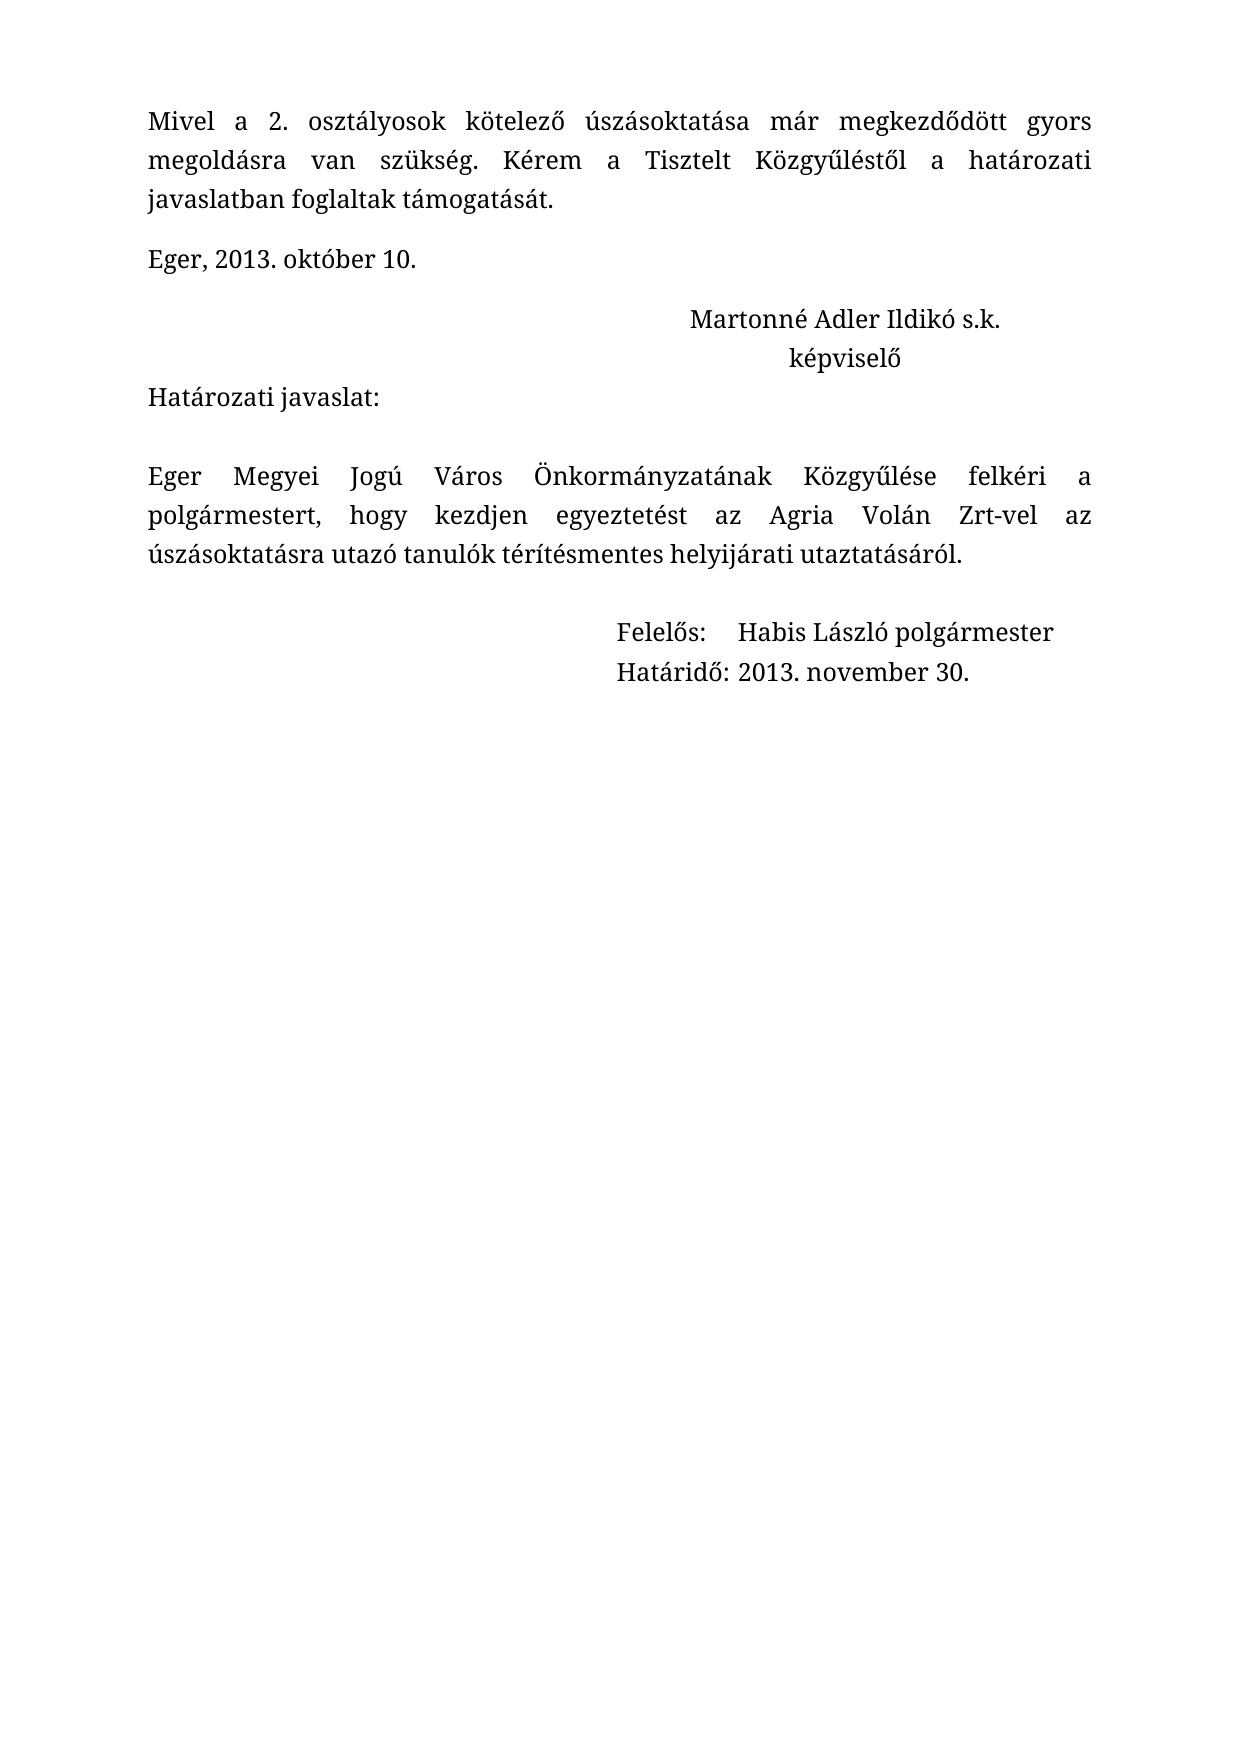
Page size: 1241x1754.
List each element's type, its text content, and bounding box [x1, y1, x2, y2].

text Határozati javaslat: [148, 380, 1093, 414]
text Eger Megyei Jogú Város Önkormányzatának Közgyűlése felkéri a polgármestert, hogy kezdjen egyeztetést az Agria Volán Zrt-vel az úszásoktatásra utazó tanulók térítésmentes helyijárati utaztatásáról. [148, 458, 1093, 571]
text Felelős: Habis László polgármester [616, 615, 1093, 649]
text Határidő: 2013. november 30. [616, 654, 1093, 688]
text képviselő [598, 341, 1093, 375]
text Eger, 2013. október 10. [148, 242, 1093, 276]
text Martonné Adler Ildikó s.k. [598, 302, 1093, 336]
text Mivel a 2. osztályosok kötelező úszásoktatása már megkezdődött gyors megoldásra van szükség. Kérem a Tisztelt Közgyűléstől a határozati javaslatban foglaltak támogatását. [148, 103, 1093, 216]
